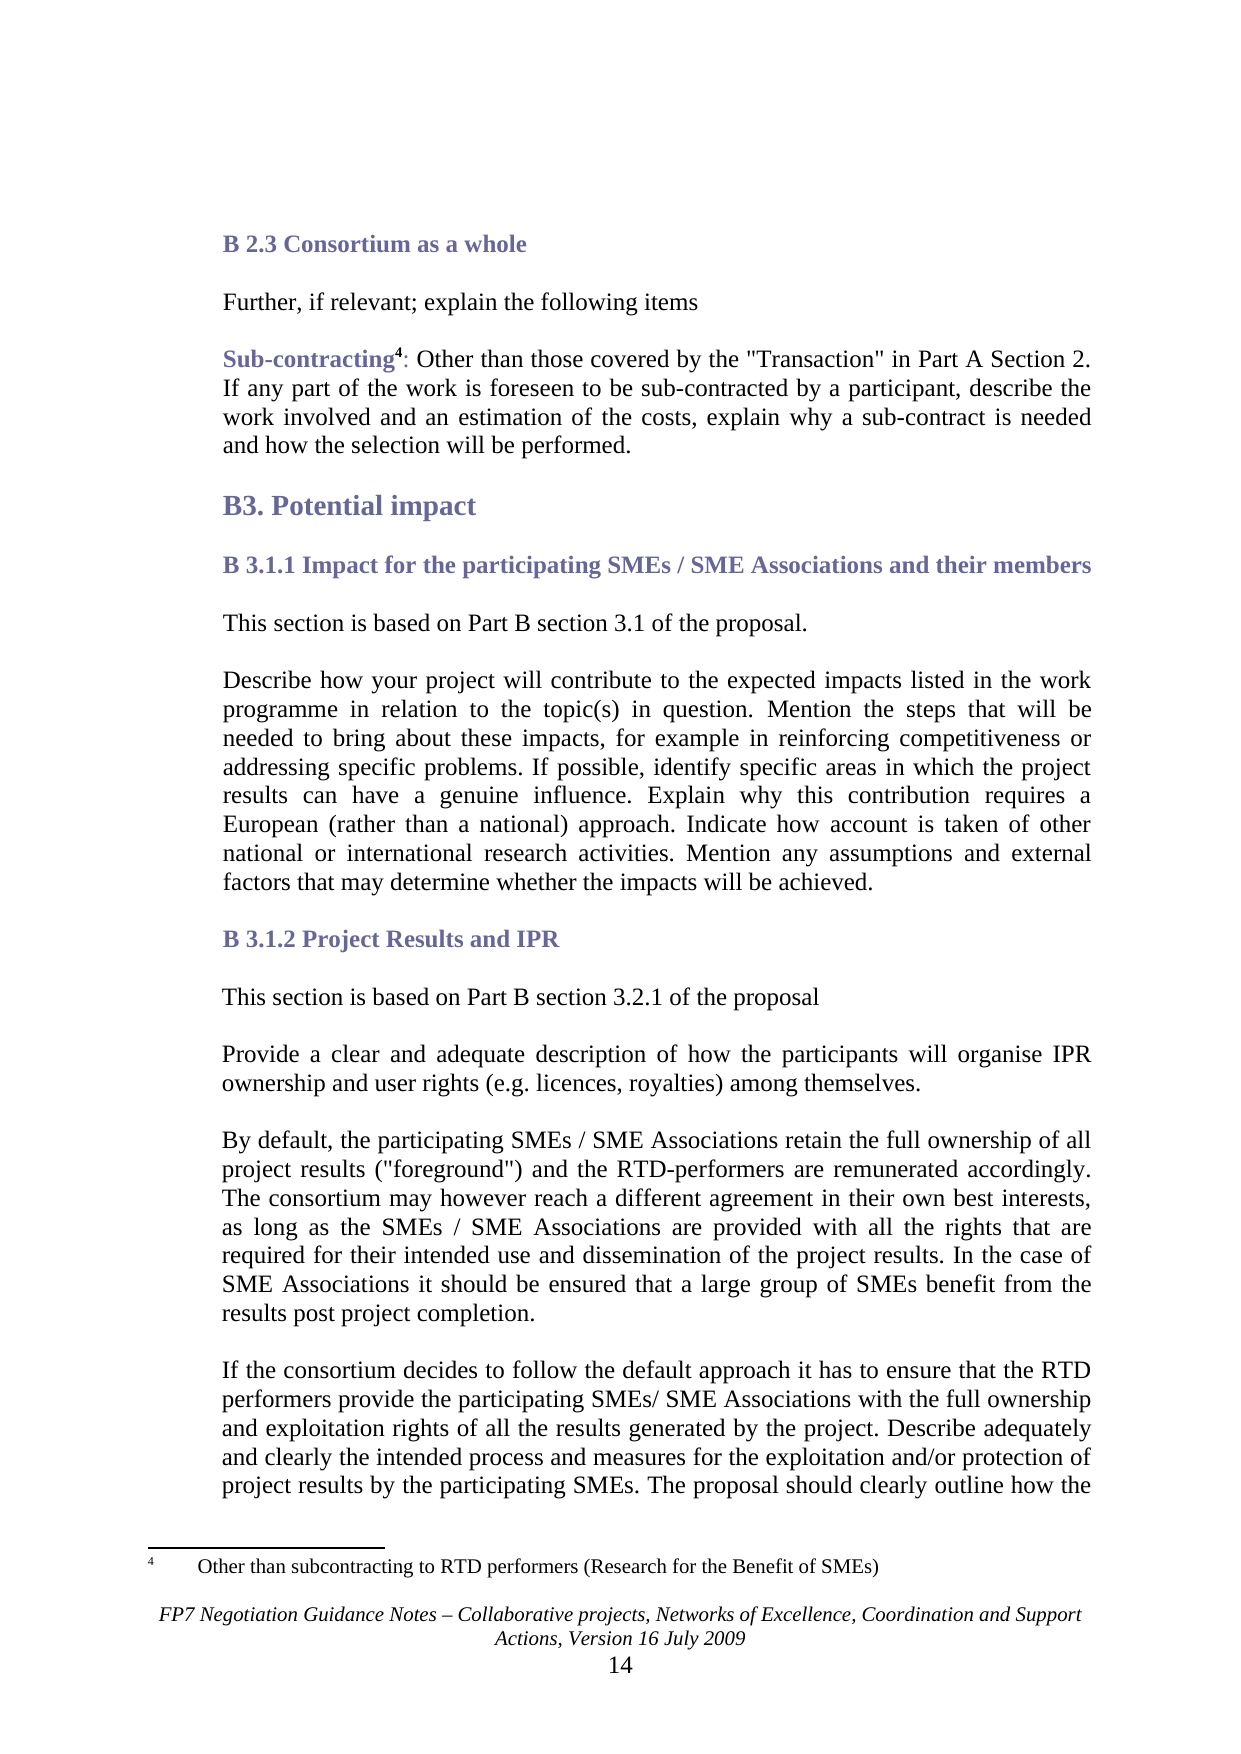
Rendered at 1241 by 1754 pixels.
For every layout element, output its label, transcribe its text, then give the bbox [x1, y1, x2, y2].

text By default, the participating SMEs / SME Associations retain the full ownership of all project results ("foreground") and the RTD-performers are remunerated accordingly. The consortium may however reach a different agreement in their own best interests, as long as the SMEs / SME Associations are provided with all the rights that are required for their intended use and dissemination of the project results. In the case of SME Associations it should be ensured that a large group of SMEs benefit from the results post project completion. [222, 1125, 1092, 1327]
text Describe how your project will contribute to the expected impacts listed in the work programme in relation to the topic(s) in question. Mention the steps that will be needed to bring about these impacts, for example in reinforcing competitiveness or addressing specific problems. If possible, identify specific areas in which the project results can have a genuine influence. Explain why this contribution requires a European (rather than a national) approach. Indicate how account is taken of other national or international research activities. Mention any assumptions and external factors that may determine whether the impacts will be achieved. [223, 665, 1092, 895]
text Provide a clear and adequate description of how the participants will organise IPR ownership and user rights (e.g. licences, royalties) among themselves. [222, 1039, 1092, 1097]
text B 3.1.2 Project Results and IPR [223, 924, 1092, 953]
text This section is based on Part B section 3.1 of the proposal. [223, 608, 1092, 637]
text B3. Potential impact [223, 488, 1092, 522]
text B 2.3 Consortium as a whole [223, 229, 1092, 258]
text This section is based on Part B section 3.2.1 of the proposal [222, 982, 1092, 1010]
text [222, 1355, 1092, 1499]
text B 3.1.1 Impact for the participating SMEs / SME Associations and their members [223, 550, 1092, 579]
text Sub-contracting: Other than those covered by the "Transaction" in Part A Section 2. If any part of the work is foreseen to be sub-contracted by a participant, describe the work involved and an estimation of the costs, explain why a sub-contract is needed and how the selection will be performed. [223, 344, 1092, 459]
text Further, if relevant; explain the following items [223, 287, 1092, 316]
